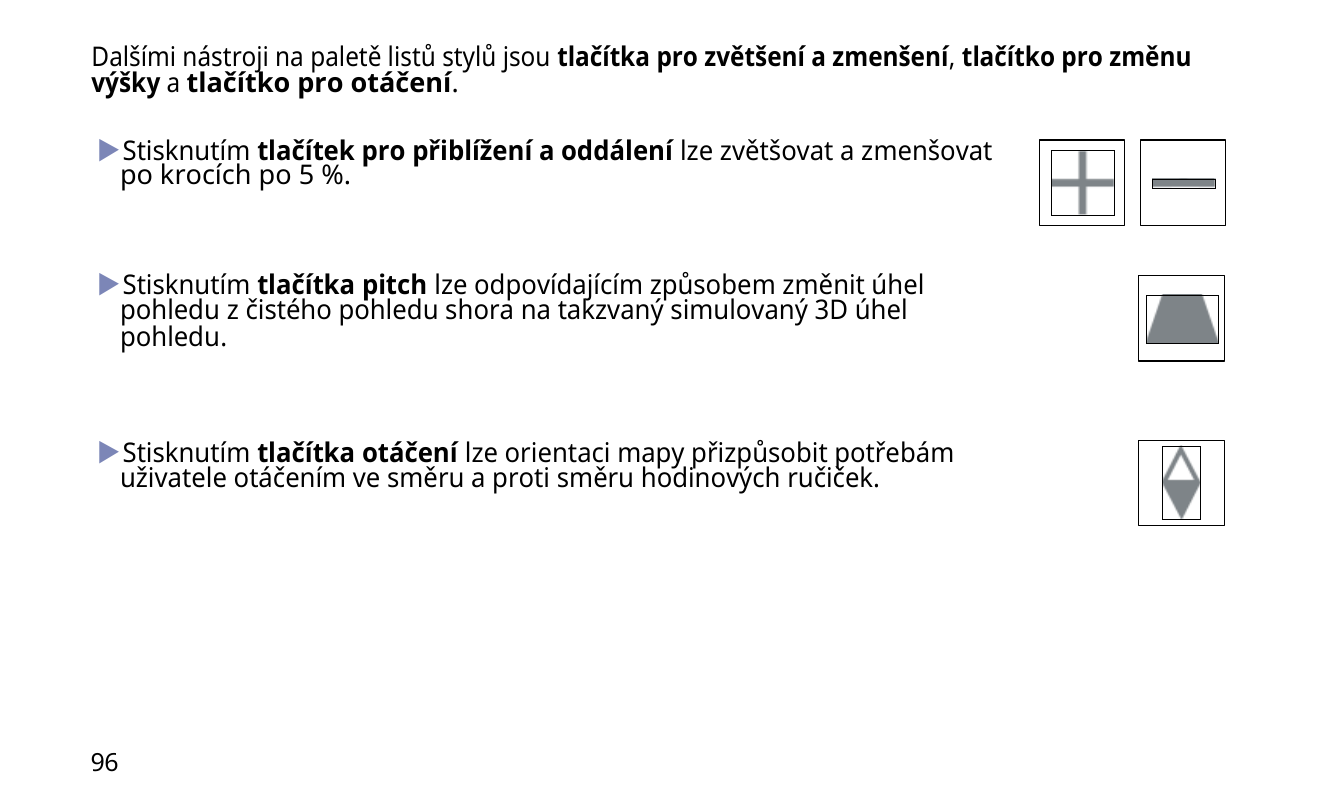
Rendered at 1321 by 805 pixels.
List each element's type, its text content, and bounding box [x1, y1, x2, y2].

picture [1153, 180, 1215, 188]
text Dalšími nástroji na paletě listů stylů jsou tlačítka pro zvětšení a zmenšení, tlačítko pro změnu výšky a tlačítko pro otáčení. [91, 45, 1232, 100]
list Stisknutím tlačítek pro přiblížení a oddálení lze zvětšovat a zmenšovat po krocích po 5 %. [97, 139, 1011, 192]
picture [1147, 296, 1218, 343]
picture [1052, 151, 1114, 215]
picture [1163, 447, 1200, 519]
list Stisknutím tlačítka otáčení lze orientaci mapy přizpůsobit potřebám uživatele otáčením ve směru a proti směru hodinových ručiček. [97, 441, 1006, 495]
list Stisknutím tlačítka pitch lze odpovídajícím způsobem změnit úhel pohledu z čistého pohledu shora na takzvaný simulovaný 3D úhel pohledu. [97, 273, 982, 354]
